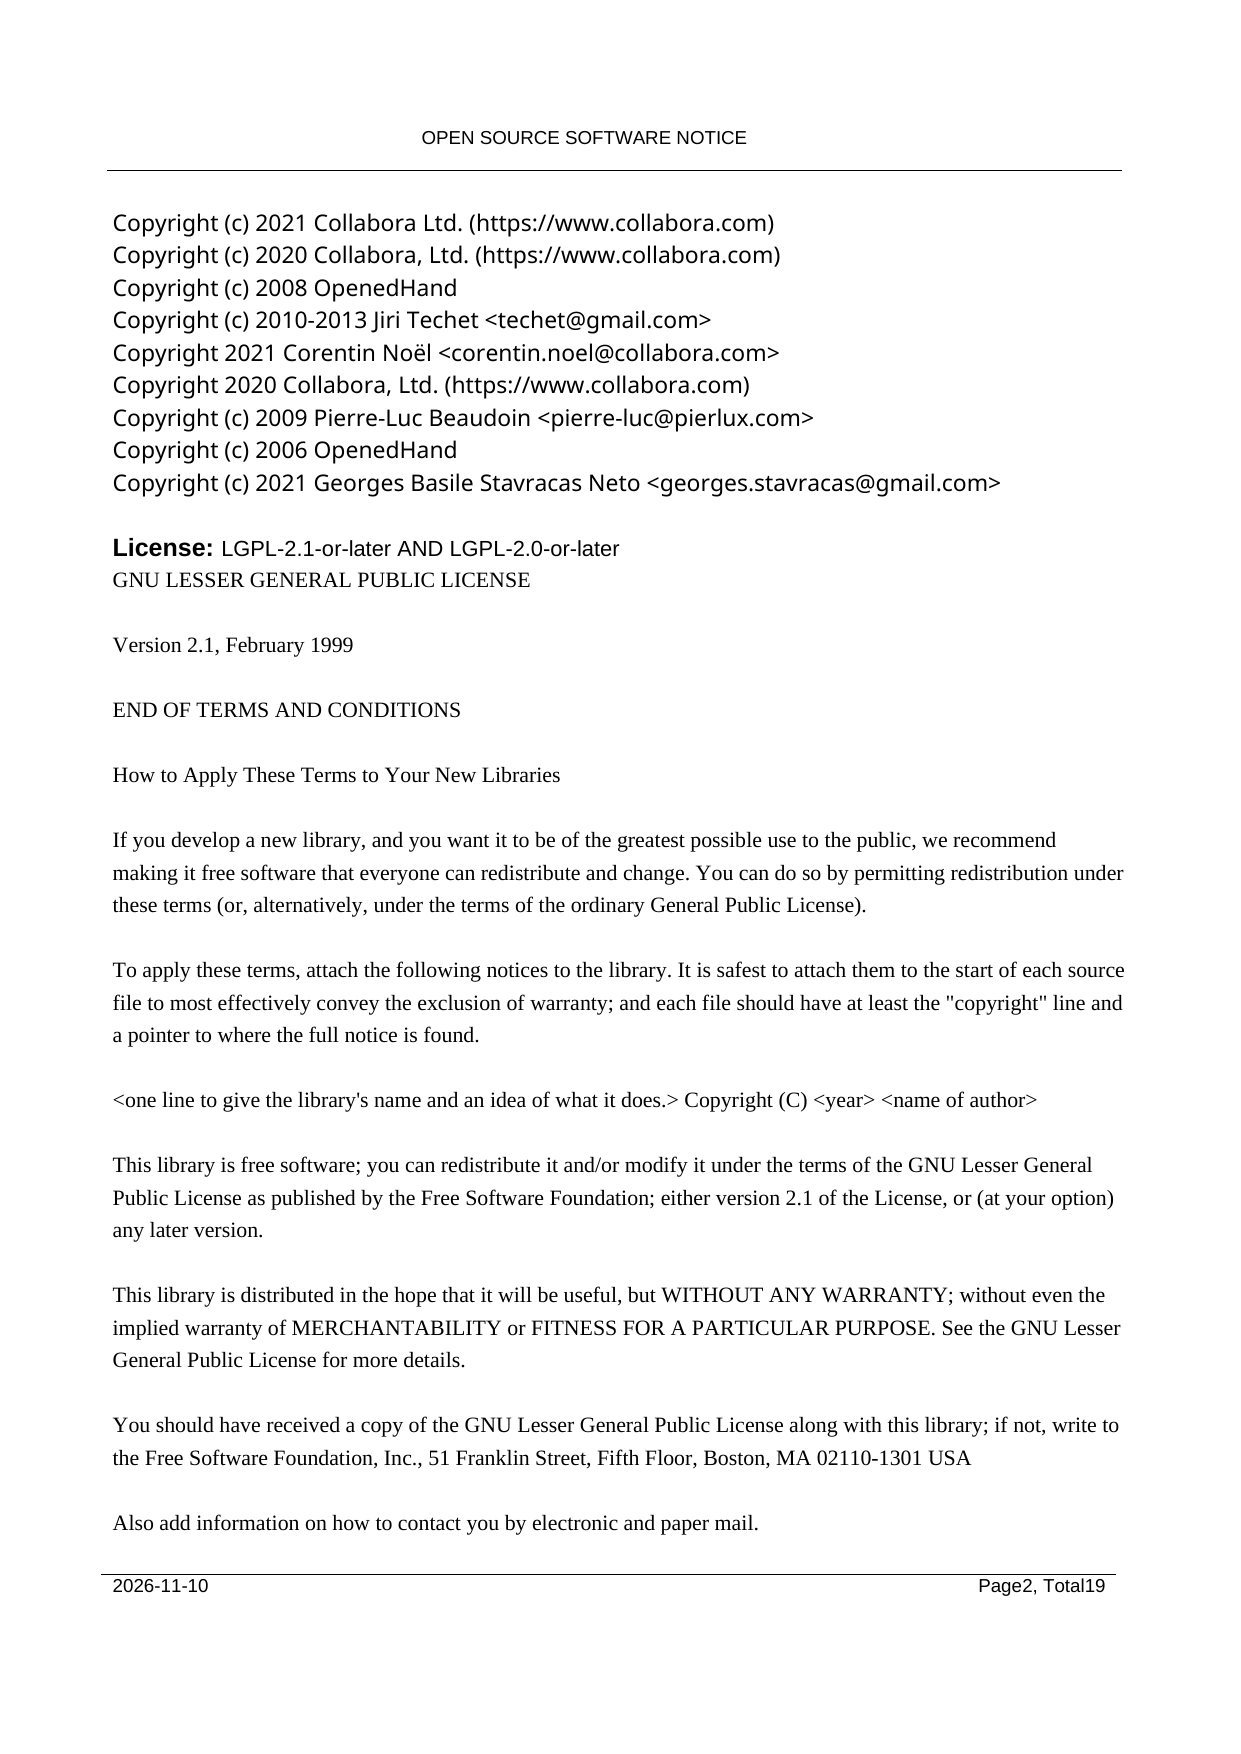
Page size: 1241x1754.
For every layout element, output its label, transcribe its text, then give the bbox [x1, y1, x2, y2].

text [112, 206, 1128, 531]
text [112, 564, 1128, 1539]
text License: LGPL-2.1-or-later AND LGPL-2.0-or-later [112, 531, 1128, 564]
